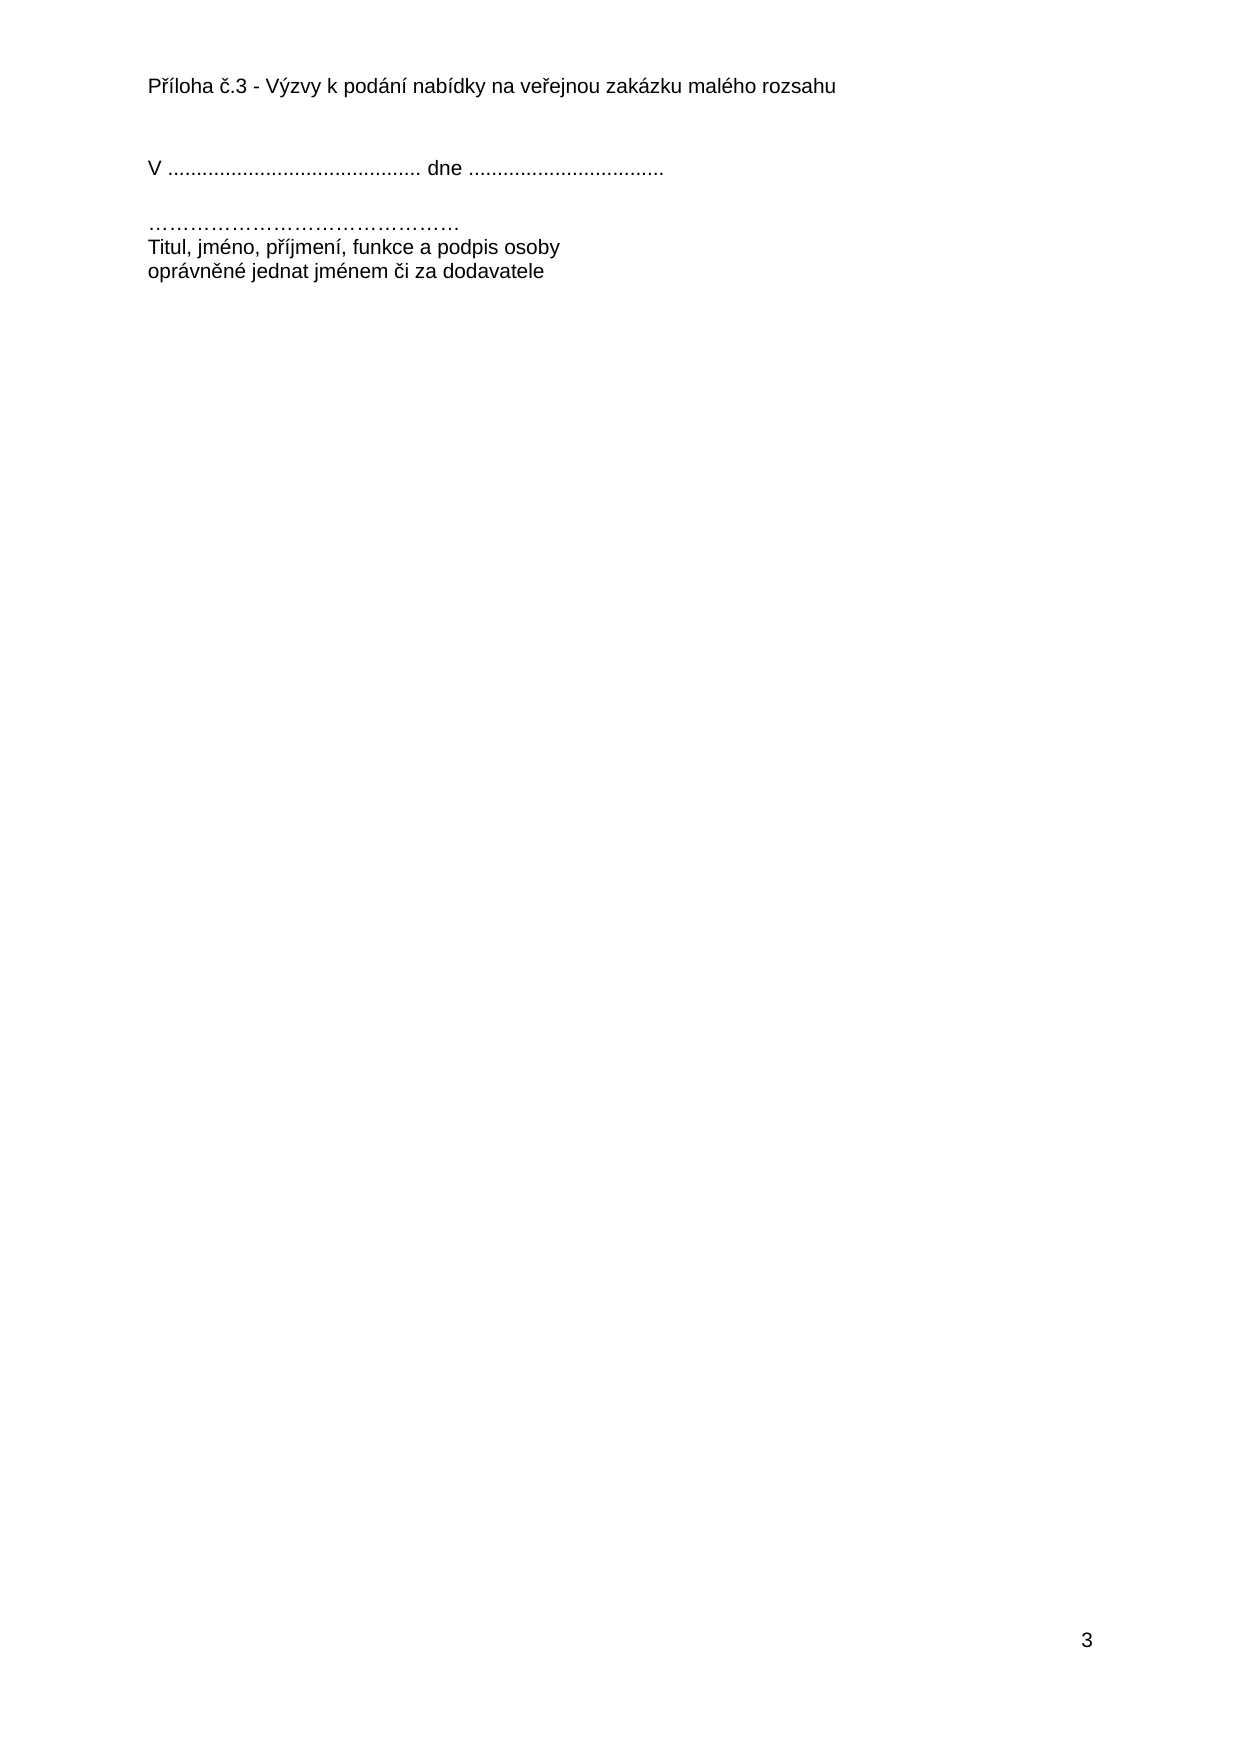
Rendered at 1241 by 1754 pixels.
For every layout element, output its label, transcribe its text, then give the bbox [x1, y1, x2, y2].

text ……………………………………… [148, 211, 1093, 234]
text oprávněné jednat jménem či za dodavatele [148, 258, 1093, 282]
text Titul, jméno, příjmení, funkce a podpis osoby [148, 234, 1093, 258]
text V ............................................ dne .................................. [148, 156, 1093, 179]
